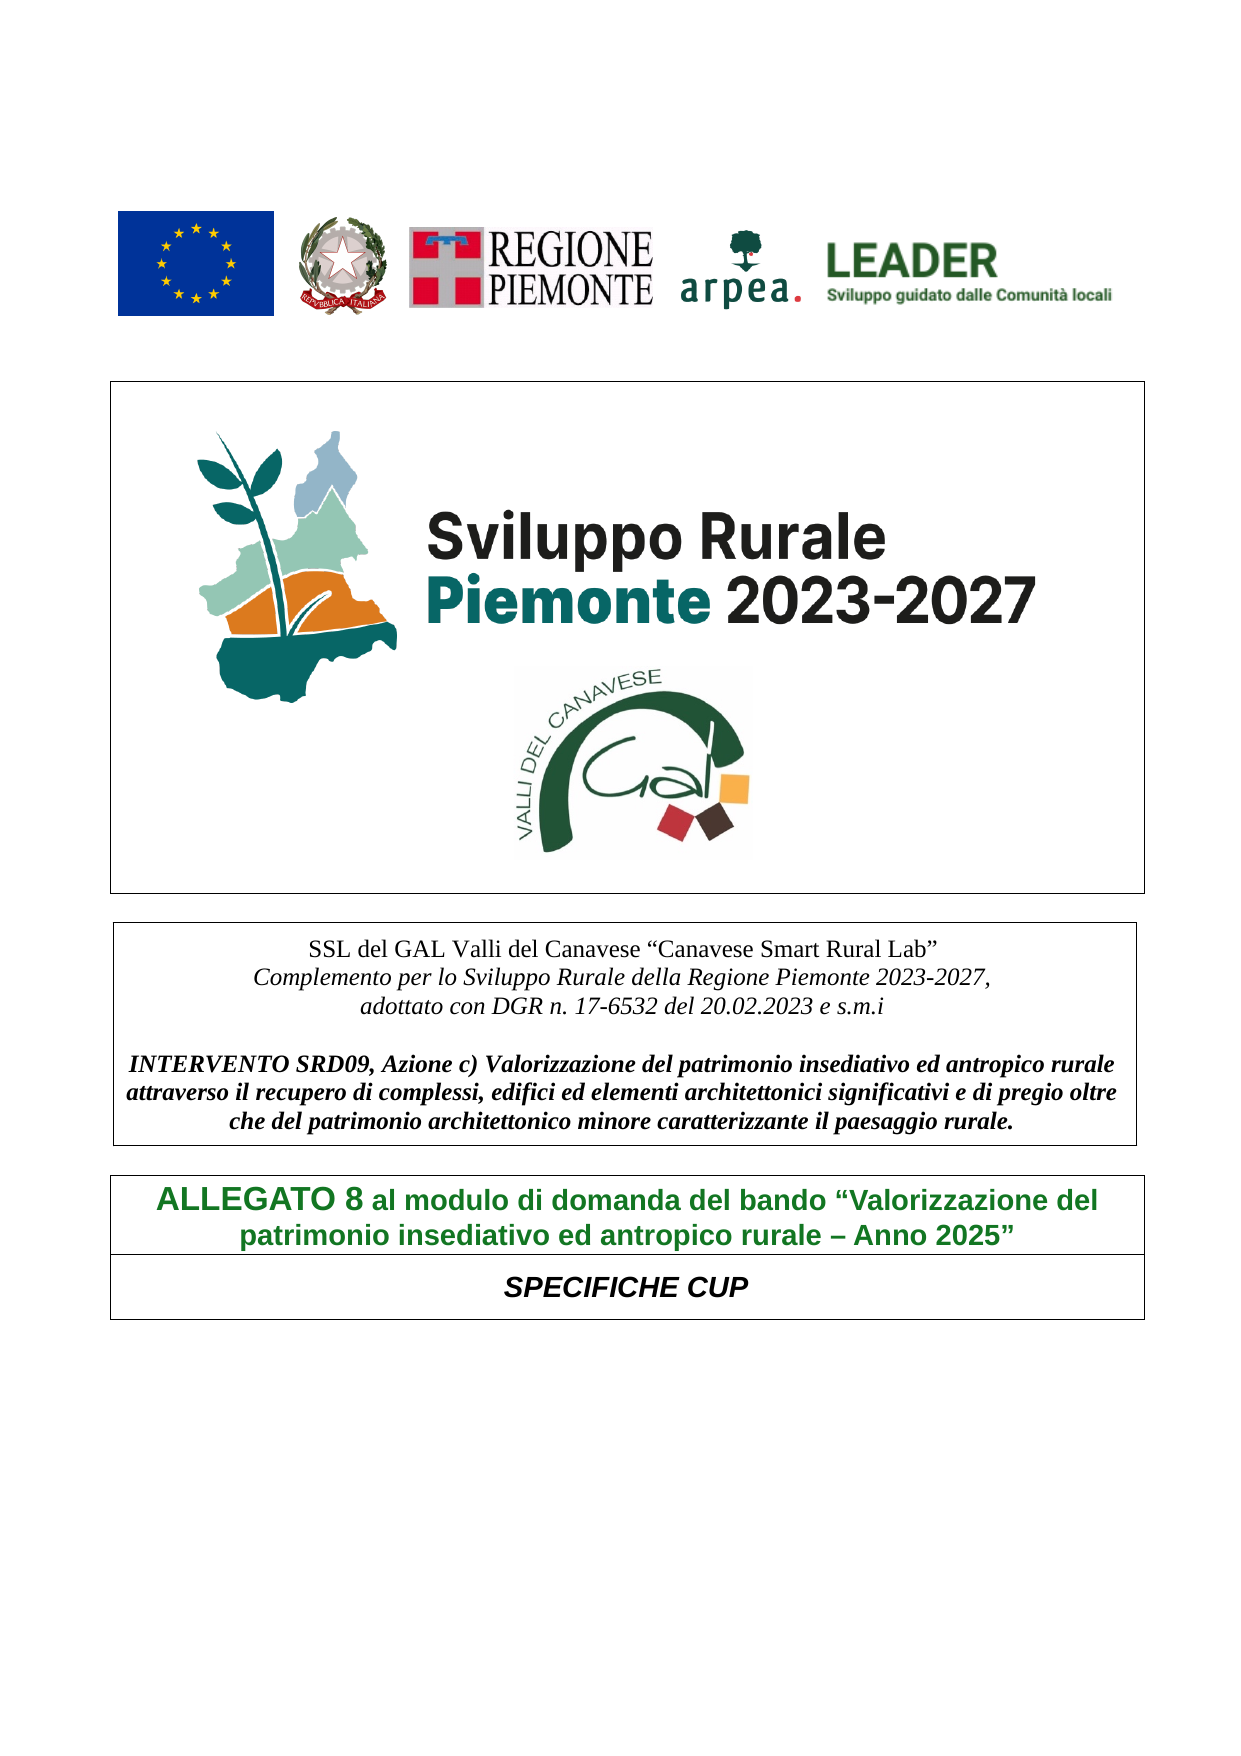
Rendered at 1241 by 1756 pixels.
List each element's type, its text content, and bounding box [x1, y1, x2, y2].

table_header [664, 180, 812, 352]
picture [674, 222, 808, 313]
picture [118, 211, 274, 316]
table_header [812, 180, 1137, 352]
picture [115, 385, 1118, 860]
picture [824, 212, 1125, 328]
table_header [111, 382, 1144, 892]
text Complemento per lo Sviluppo Rurale della Regione Piemonte 2023-2027, [114, 951, 1136, 980]
table_header [118, 180, 294, 352]
table_header [295, 180, 398, 352]
table_header ALLEGATO 8 al modulo di domanda del bando “Valorizzazione del patrimonio insediativo ed antropico rurale – Anno 2025” [111, 1176, 1144, 1254]
picture [409, 227, 653, 308]
text SSL del GAL Valli del Canavese “Canavese Smart Rural Lab” [114, 923, 1136, 951]
picture [299, 217, 387, 315]
table_header [398, 180, 664, 352]
table_cell SPECIFICHE CUP [111, 1255, 1144, 1319]
text adottato con DGR n. 17-6532 del 20.02.2023 e s.m.i [114, 980, 1136, 1020]
text INTERVENTO SRD09, Azione c) Valorizzazione del patrimonio insediativo ed antropico rurale attraverso il recupero di complessi, edifici ed elementi architettonici significativi e di pregio oltre che del patrimonio architettonico minore caratterizzante il paesaggio rurale. [114, 1037, 1136, 1145]
